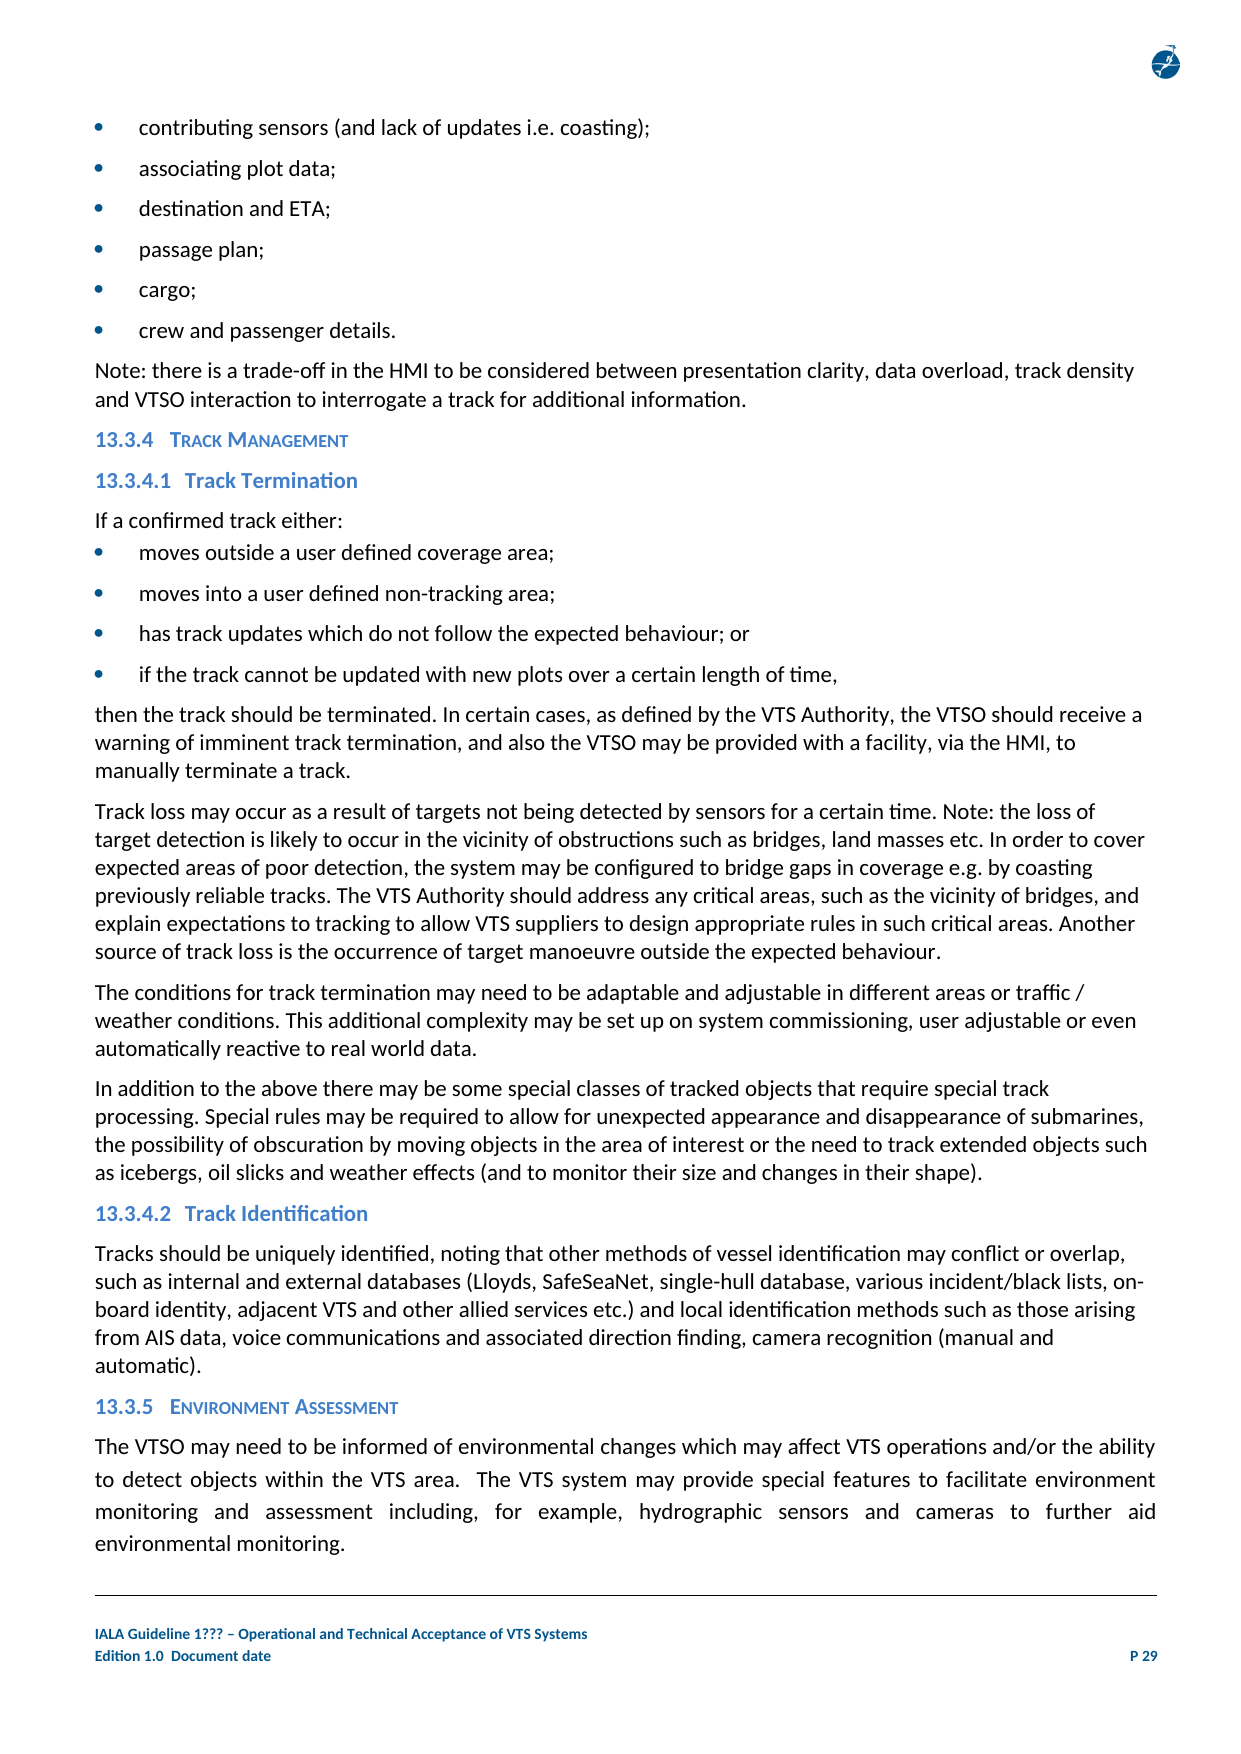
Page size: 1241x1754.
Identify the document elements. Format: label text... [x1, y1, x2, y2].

text if the track cannot be updated with new plots over a certain length of time, [94, 660, 1157, 688]
text In addition to the above there may be some special classes of tracked objects that require special track processing. Special rules may be required to allow for unexpected appearance and disappearance of submarines, the possibility of obscuration by moving objects in the area of interest or the need to track extended objects such as icebergs, oil slicks and weather effects (and to monitor their size and changes in their shape). [94, 1074, 1157, 1186]
text cargo; [94, 276, 1157, 304]
text contributing sensors (and lack of updates i.e. coasting); [94, 113, 1157, 142]
subtitle Track Identification [94, 1199, 1157, 1227]
text Track loss may occur as a result of targets not being detected by sensors for a certain time. Note: the loss of target detection is likely to occur in the vicinity of obstructions such as bridges, land masses etc. In order to cover expected areas of poor detection, the system may be configured to bridge gaps in coverage e.g. by coasting previously reliable tracks. The VTS Authority should address any critical areas, such as the vicinity of bridges, and explain expectations to tracking to allow VTS suppliers to design appropriate rules in such critical areas. Another source of track loss is the occurrence of target manoeuvre outside the expected behaviour. [94, 797, 1157, 965]
subtitle Environment Assessment [94, 1392, 1157, 1420]
text The conditions for track termination may need to be adaptable and adjustable in different areas or traffic / weather conditions. This additional complexity may be set up on system commissioning, user adjustable or even automatically reactive to real world data. [94, 978, 1157, 1062]
text The VTSO may need to be informed of environmental changes which may affect VTS operations and/or the ability to detect objects within the VTS area. The VTS system may provide special features to facilitate environment monitoring and assessment including, for example, hydrographic sensors and cameras to further aid environmental monitoring. [94, 1432, 1157, 1557]
text then the track should be terminated. In certain cases, as defined by the VTS Authority, the VTSO should receive a warning of imminent track termination, and also the VTSO may be provided with a facility, via the HMI, to manually terminate a track. [94, 701, 1157, 784]
subtitle Track Termination [94, 466, 1157, 494]
text destination and ETA; [94, 194, 1157, 223]
text Note: there is a trade-off in the HMI to be considered between presentation clarity, data overload, track density and VTSO interaction to interrogate a track for additional information. [94, 357, 1157, 413]
text Tracks should be uniquely identified, noting that other methods of vessel identification may conflict or overlap, such as internal and external databases (Lloyds, SafeSeaNet, single-hull database, various incident/black lists, on-board identity, adjacent VTS and other allied services etc.) and local identification methods such as those arising from AIS data, voice communications and associated direction finding, camera recognition (manual and automatic). [94, 1239, 1157, 1379]
text crew and passenger details. [94, 316, 1157, 344]
text moves outside a user defined coverage area; [94, 538, 1157, 566]
text If a confirmed track either: [94, 506, 1157, 534]
text has track updates which do not follow the expected behaviour; or [94, 619, 1157, 647]
picture [1120, 0, 1239, 114]
text associating plot data; [94, 154, 1157, 182]
text passage plan; [94, 235, 1157, 263]
subtitle Track Management [94, 425, 1157, 453]
text moves into a user defined non-tracking area; [94, 579, 1157, 607]
